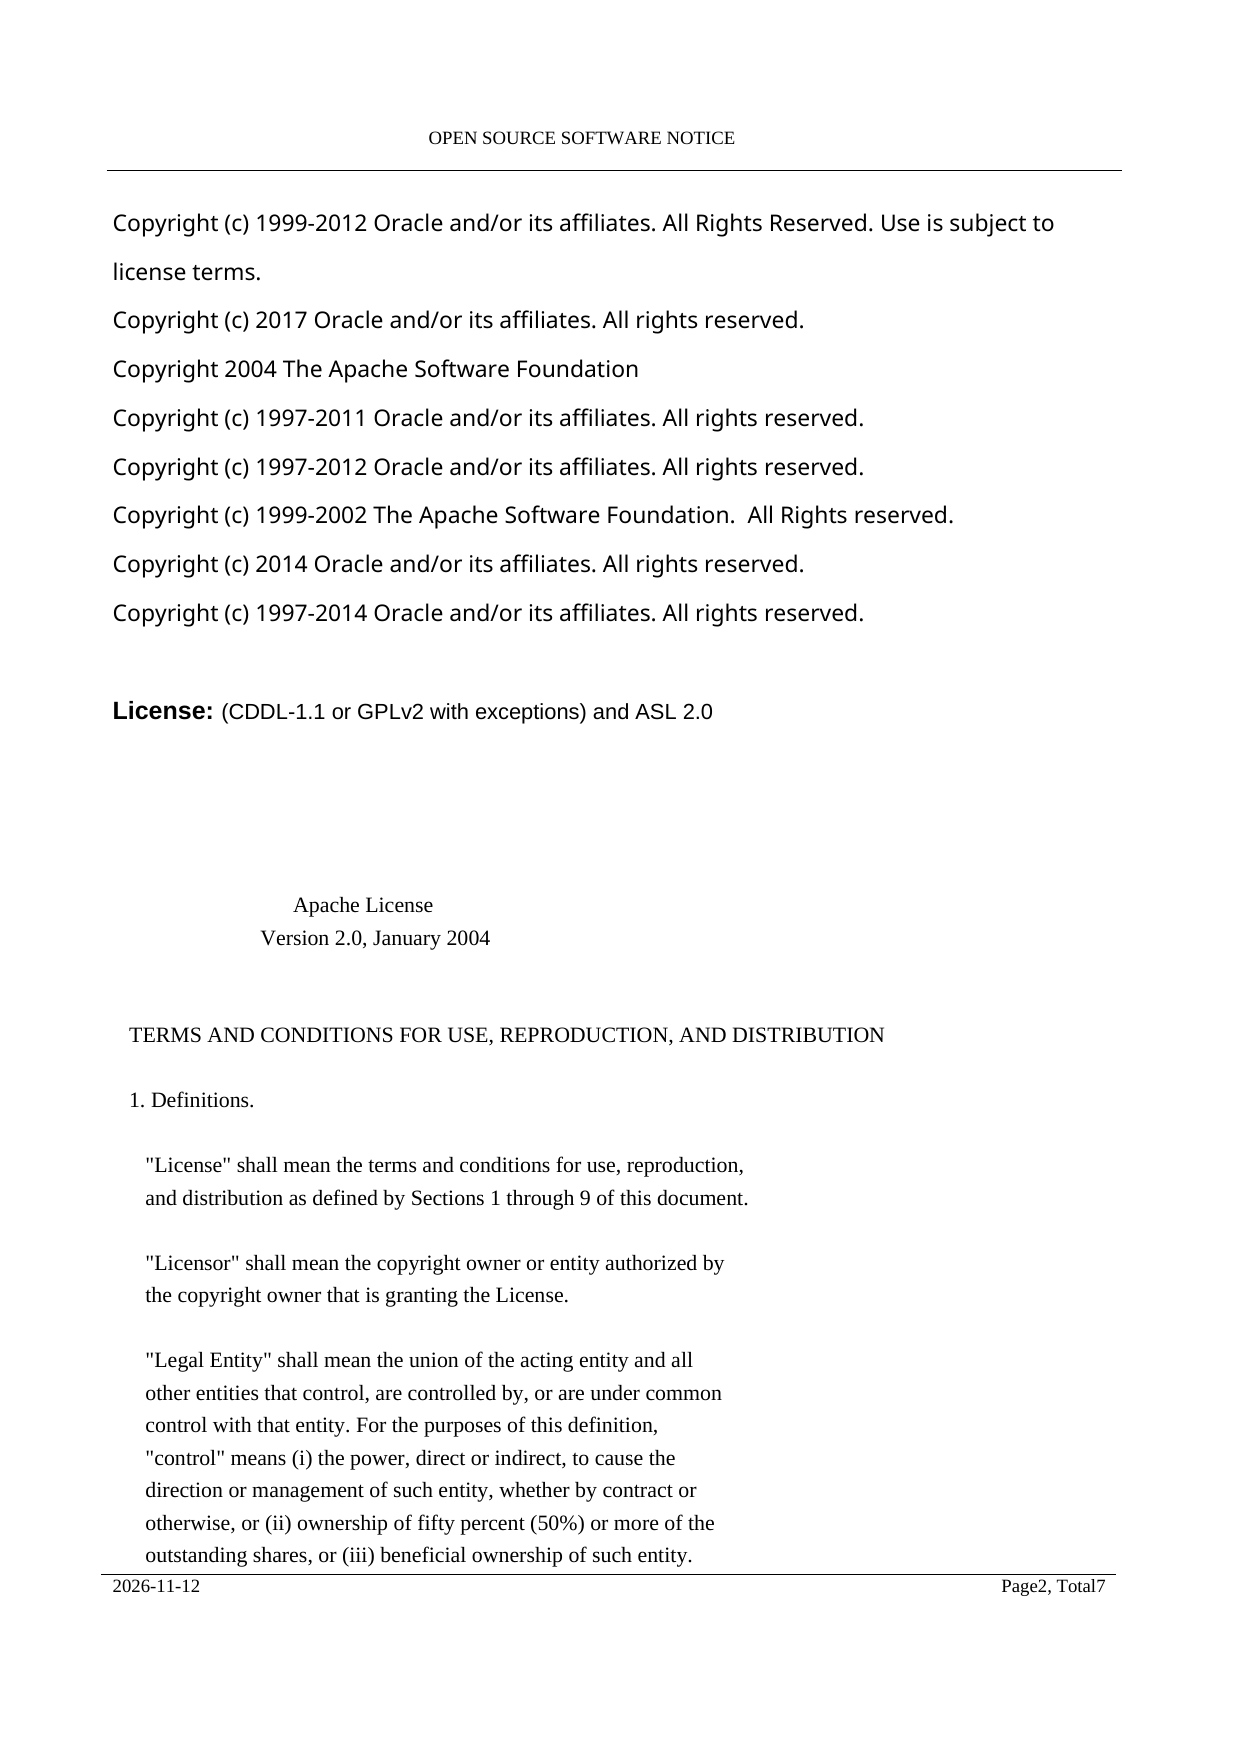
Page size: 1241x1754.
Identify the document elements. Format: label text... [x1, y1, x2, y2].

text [112, 726, 1128, 1571]
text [112, 206, 1128, 678]
text License: (CDDL-1.1 or GPLv2 with exceptions) and ASL 2.0 [112, 694, 1128, 726]
